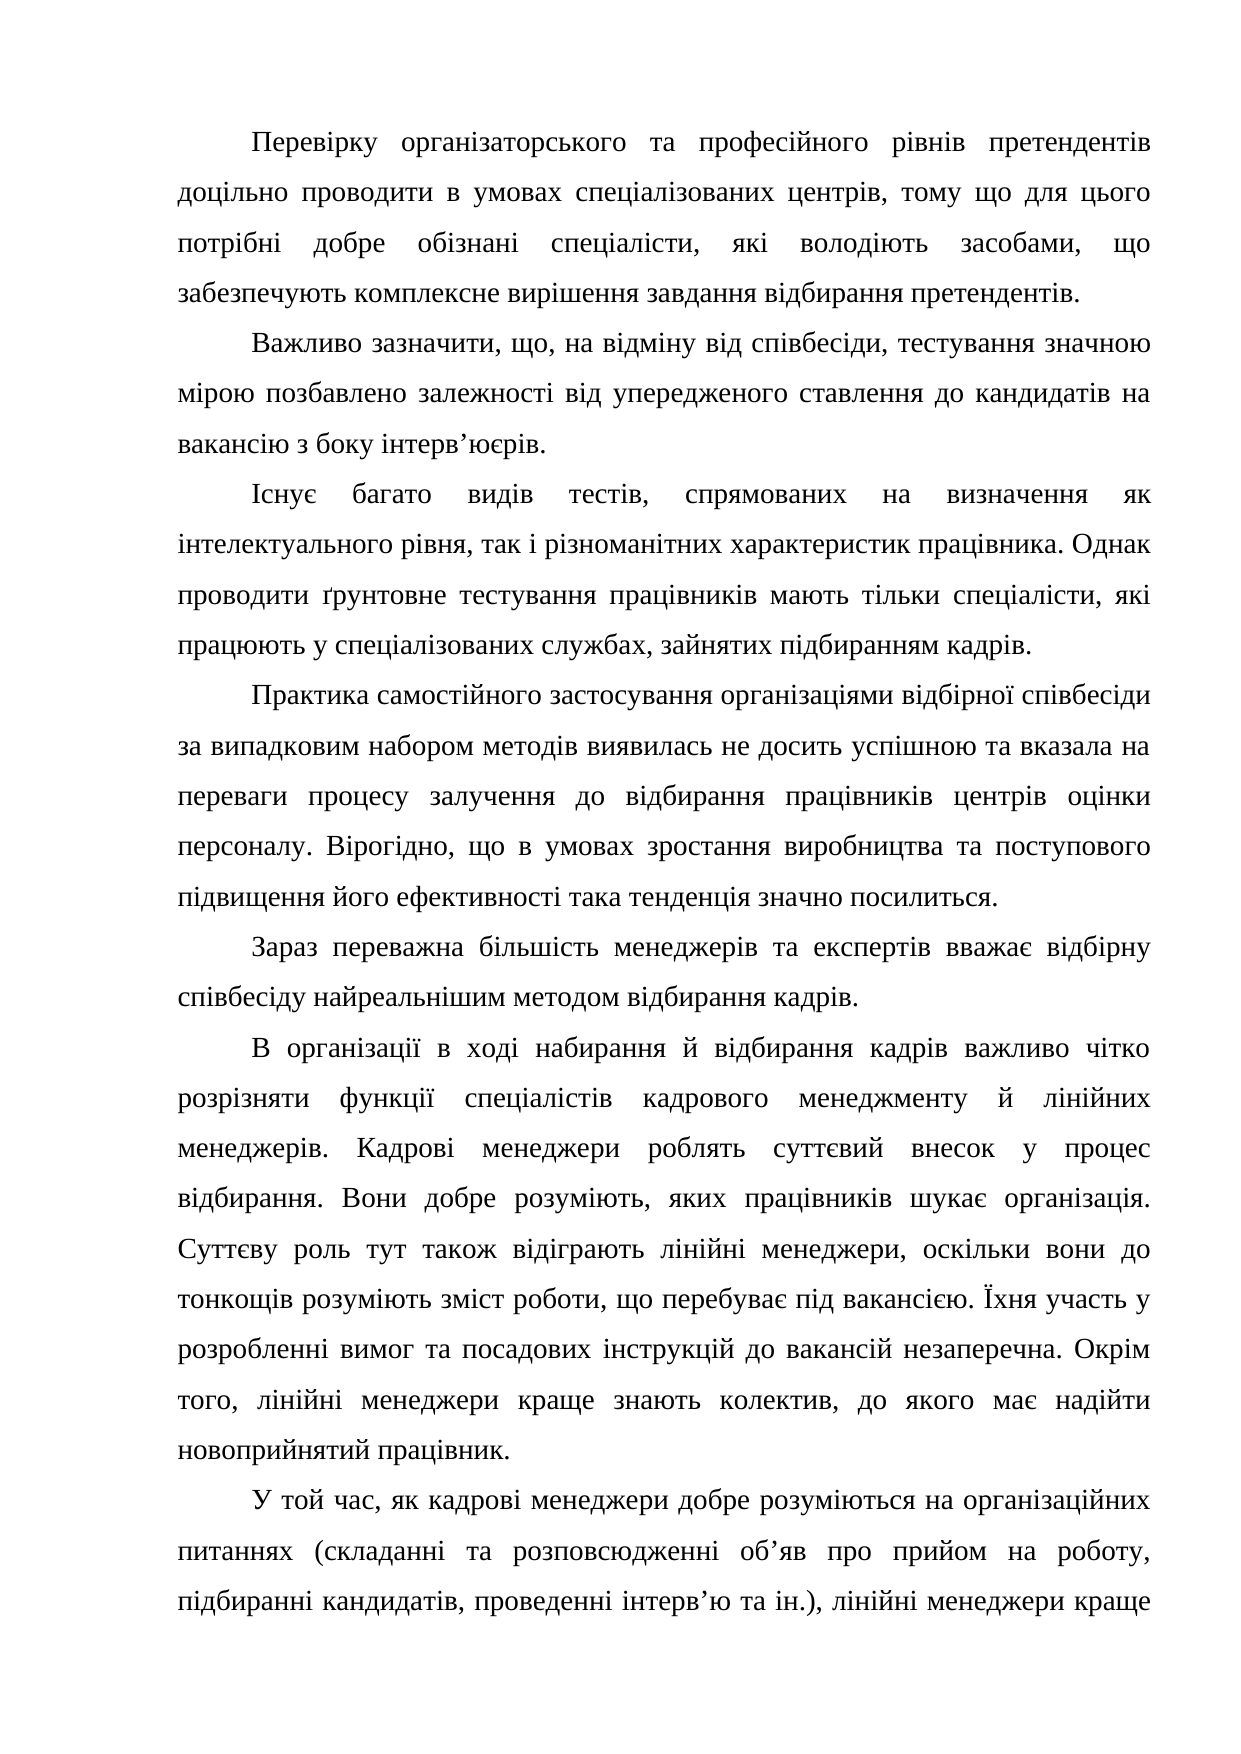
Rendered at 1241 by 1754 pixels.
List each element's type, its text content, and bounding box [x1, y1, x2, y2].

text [177, 1482, 1152, 1617]
text Перевірку організаторського та професійного рівнів претендентів доцільно проводити в умовах спеціалізованих центрів, тому що для цього потрібні добре обізнані спеціалісти, які володіють засобами, що забезпечують комплексне вирішення завдання відбирання претендентів. [177, 124, 1152, 308]
text Існує багато видів тестів, спрямованих на визначення як інтелектуального рівня, так і різноманітних характеристик працівника. Однак проводити ґрунтовне тестування працівників мають тільки спеціалісти, які працюють у спеціалізованих службах, зайнятих підбиранням кадрів. [177, 476, 1152, 661]
text Практика самостійного застосування організаціями відбірної співбесіди за випадковим набором методів виявилась не досить успішною та вказала на переваги процесу залучення до відбирання працівників центрів оцінки персоналу. Вірогідно, що в умовах зростання виробництва та поступового підвищення його ефективності така тенденція значно посилиться. [177, 677, 1152, 912]
text Важливо зазначити, що, на відміну від співбесіди, тестування значною мірою позбавлено залежності від упередженого ставлення до кандидатів на вакансію з боку інтерв’юєрів. [177, 325, 1152, 459]
text В організації в ході набирання й відбирання кадрів важливо чітко розрізняти функції спеціалістів кадрового менеджменту й лінійних менеджерів. Кадрові менеджери роблять суттєвий внесок у процес відбирання. Вони добре розуміють, яких працівників шукає організація. Суттєву роль тут також відіграють лінійні менеджери, оскільки вони до тонкощів розуміють зміст роботи, що перебуває під вакансією. Їхня участь у розробленні вимог та посадових інструкцій до вакансій незаперечна. Окрім того, лінійні менеджери краще знають колектив, до якого має надійти новоприйнятий працівник. [177, 1030, 1152, 1466]
text Зараз переважна більшість менеджерів та експертів вважає відбірну співбесіду найреальнішим методом відбирання кадрів. [177, 929, 1152, 1013]
